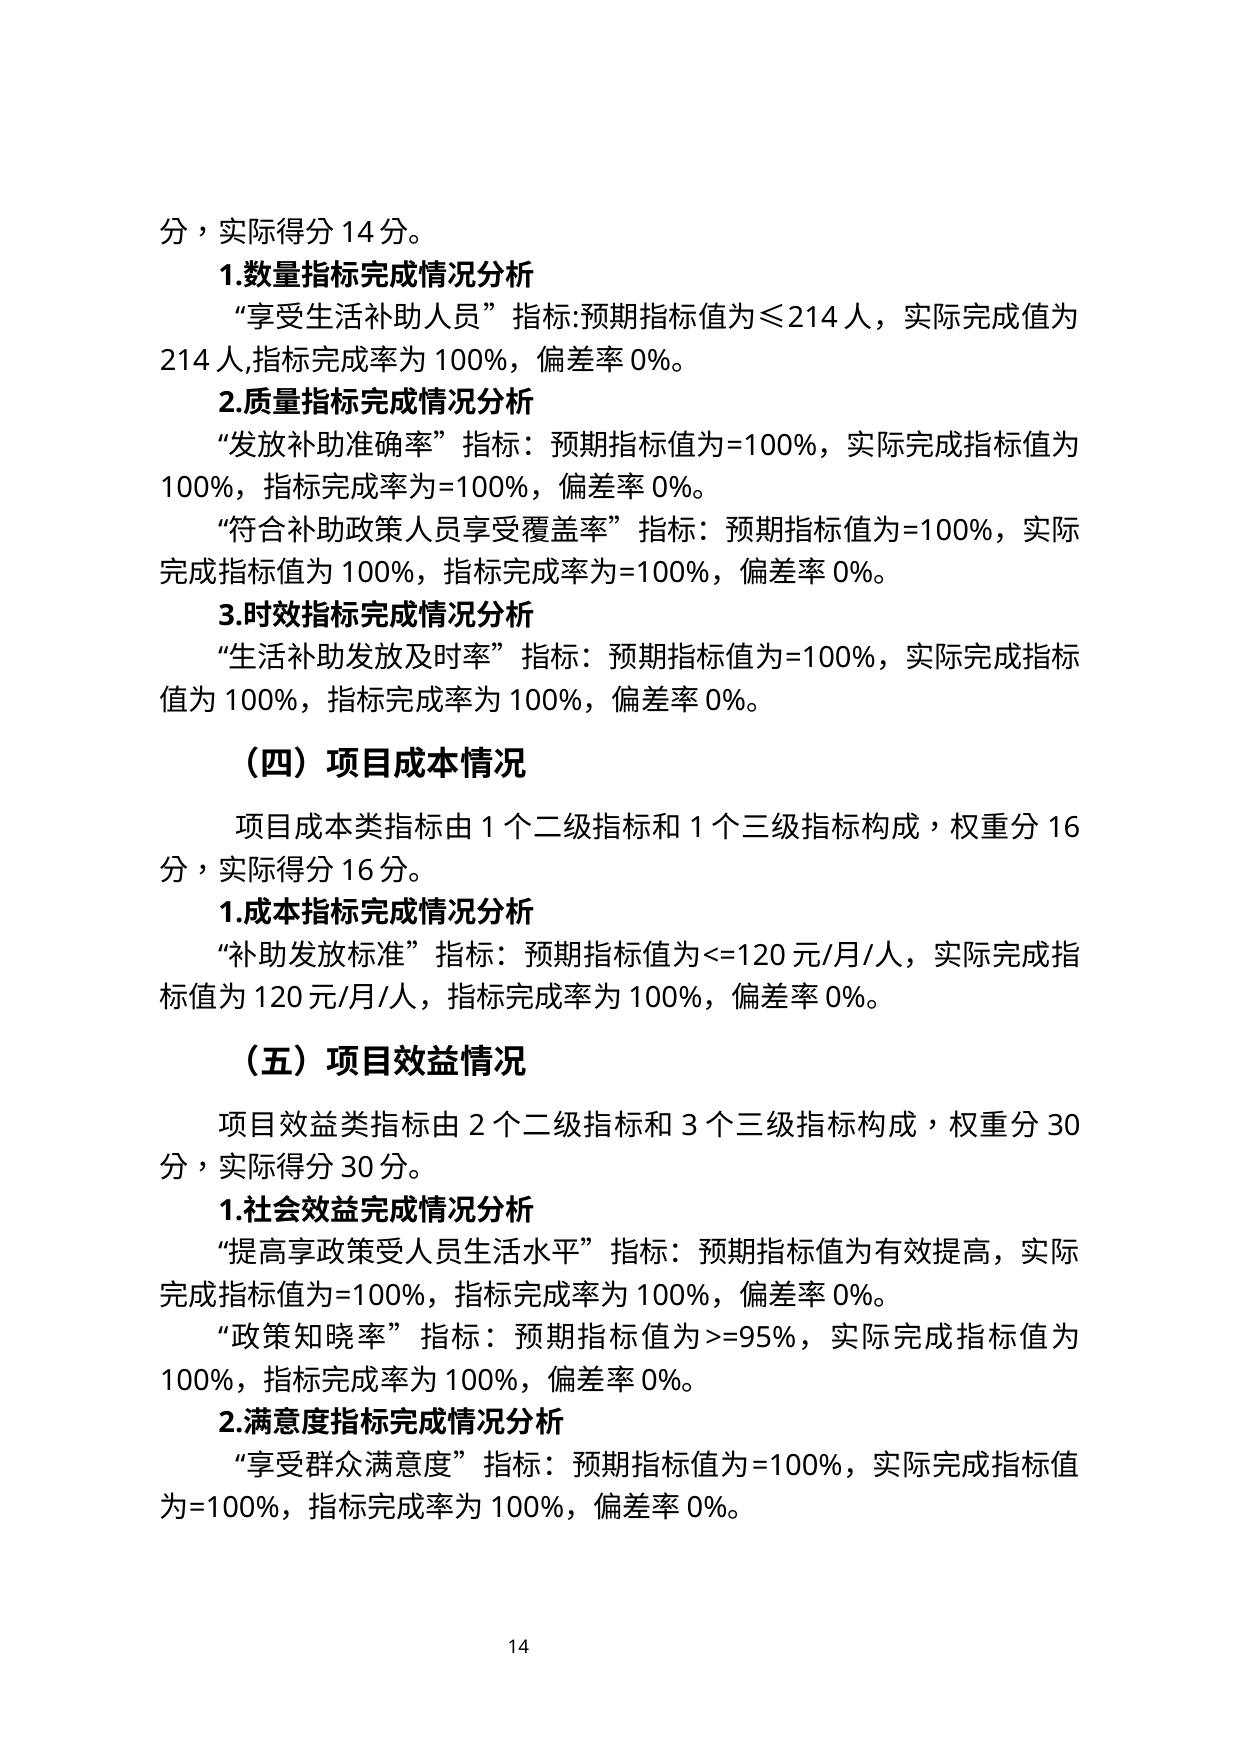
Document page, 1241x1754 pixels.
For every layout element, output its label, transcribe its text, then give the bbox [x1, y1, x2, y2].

text 项目成本类指标由1个二级指标和1个三级指标构成，权重分16分，实际得分16分。 [159, 804, 1081, 889]
text “提高享政策受人员生活水平”指标：预期指标值为有效提高，实际完成指标值为=100%，指标完成率为100%，偏差率0%。 [159, 1229, 1081, 1314]
text “享受生活补助人员”指标:预期指标值为≤214人，实际完成值为214人,指标完成率为100%，偏差率0%。 [159, 294, 1081, 379]
subtitle 2.质量指标完成情况分析 [159, 379, 1081, 421]
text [159, 209, 1081, 251]
text “政策知晓率”指标：预期指标值为>=95%，实际完成指标值为100%，指标完成率为100%，偏差率0%。 [159, 1314, 1081, 1399]
subtitle （五）项目效益情况 [159, 1016, 1081, 1101]
text “发放补助准确率”指标：预期指标值为=100%，实际完成指标值为100%，指标完成率为=100%，偏差率0%。 [159, 421, 1081, 506]
subtitle 1.成本指标完成情况分析 [159, 889, 1081, 931]
subtitle （四）项目成本情况 [159, 719, 1081, 804]
text “补助发放标准”指标：预期指标值为<=120元/月/人，实际完成指标值为120元/月/人，指标完成率为100%，偏差率0%。 [159, 931, 1081, 1016]
subtitle 1.数量指标完成情况分析 [159, 251, 1081, 294]
text 项目效益类指标由2个二级指标和3个三级指标构成，权重分30分，实际得分30分。 [159, 1101, 1081, 1186]
text “生活补助发放及时率”指标：预期指标值为=100%，实际完成指标值为100%，指标完成率为100%，偏差率0%。 [159, 634, 1081, 719]
subtitle 3.时效指标完成情况分析 [159, 591, 1081, 634]
subtitle 1.社会效益完成情况分析 [159, 1186, 1081, 1229]
text “享受群众满意度”指标：预期指标值为=100%，实际完成指标值为=100%，指标完成率为100%，偏差率0%。 [159, 1441, 1081, 1526]
subtitle 2.满意度指标完成情况分析 [159, 1399, 1081, 1441]
text “符合补助政策人员享受覆盖率”指标：预期指标值为=100%，实际完成指标值为100%，指标完成率为=100%，偏差率0%。 [159, 506, 1081, 591]
